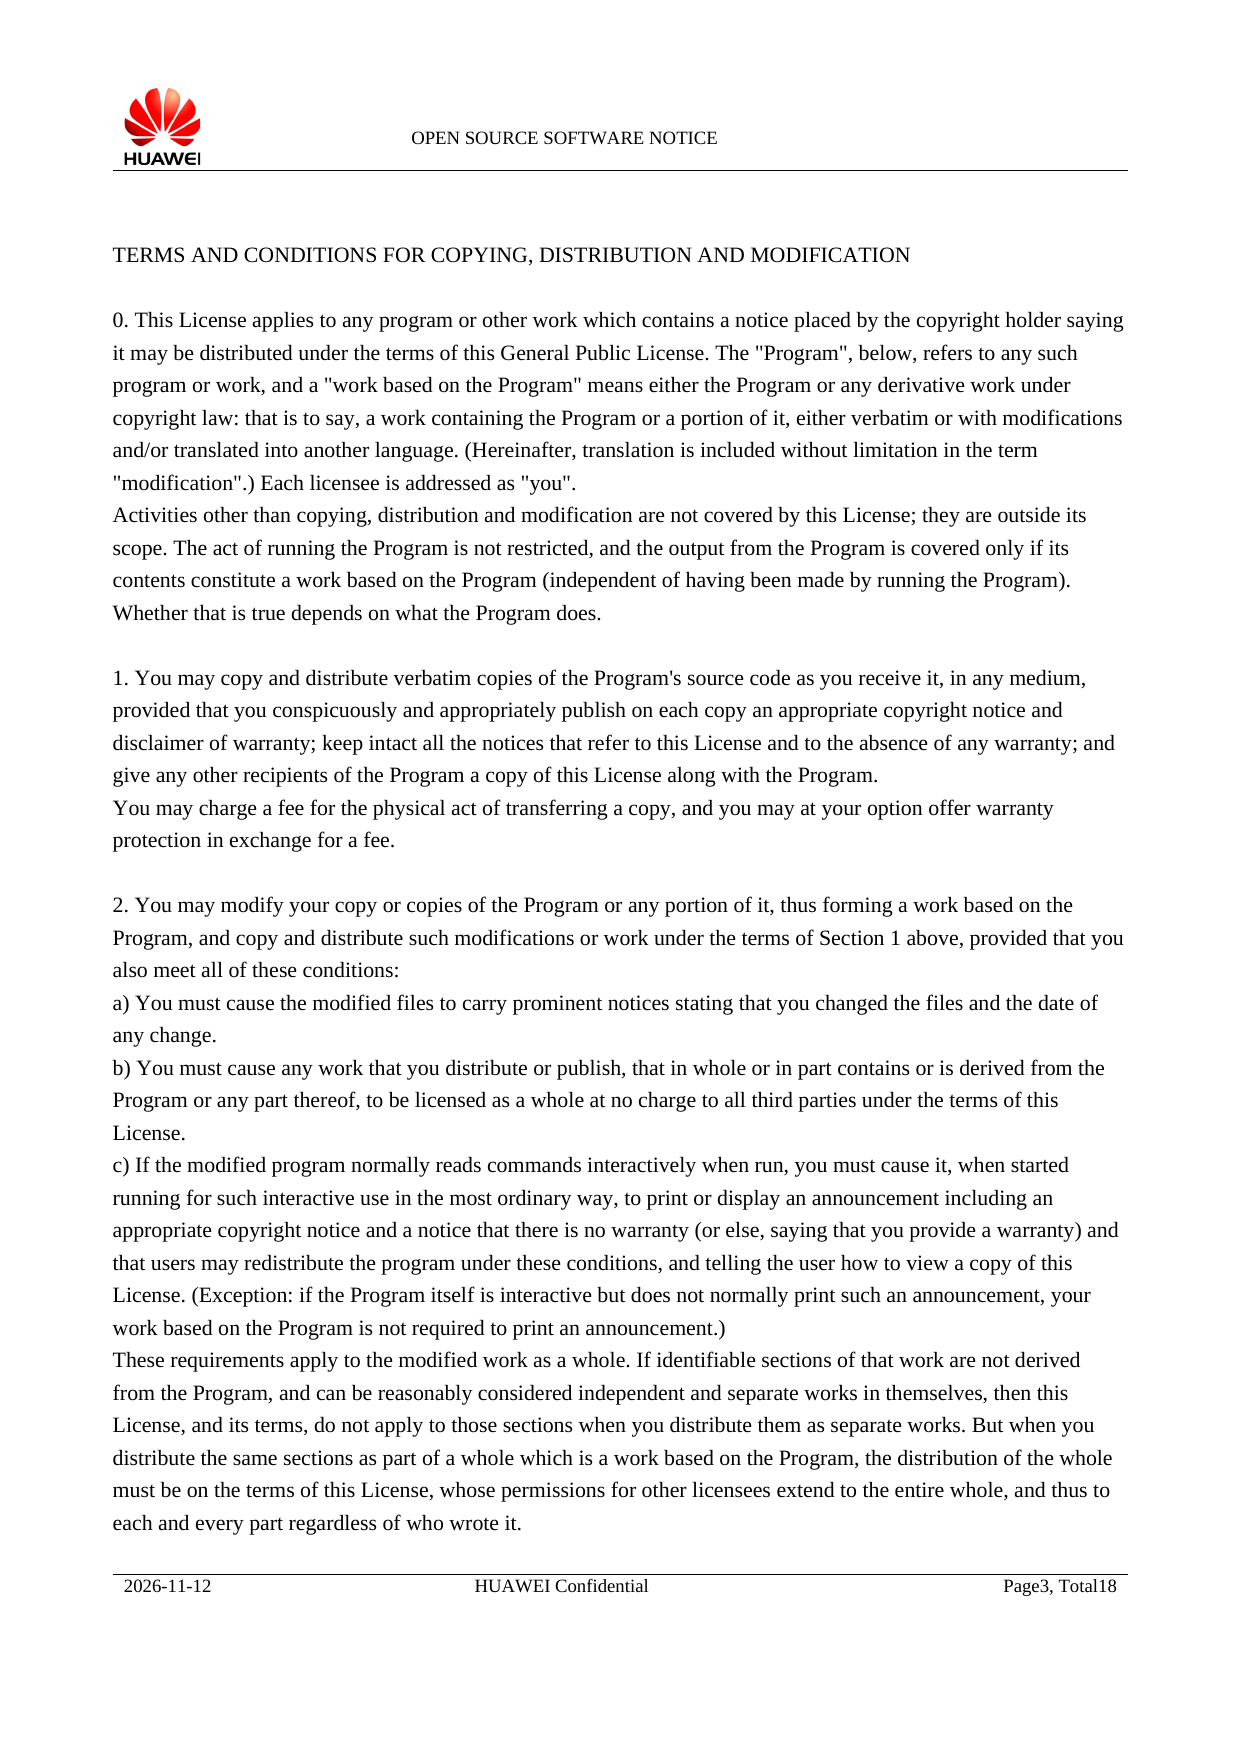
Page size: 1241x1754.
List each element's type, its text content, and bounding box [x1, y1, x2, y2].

picture [124, 88, 201, 165]
